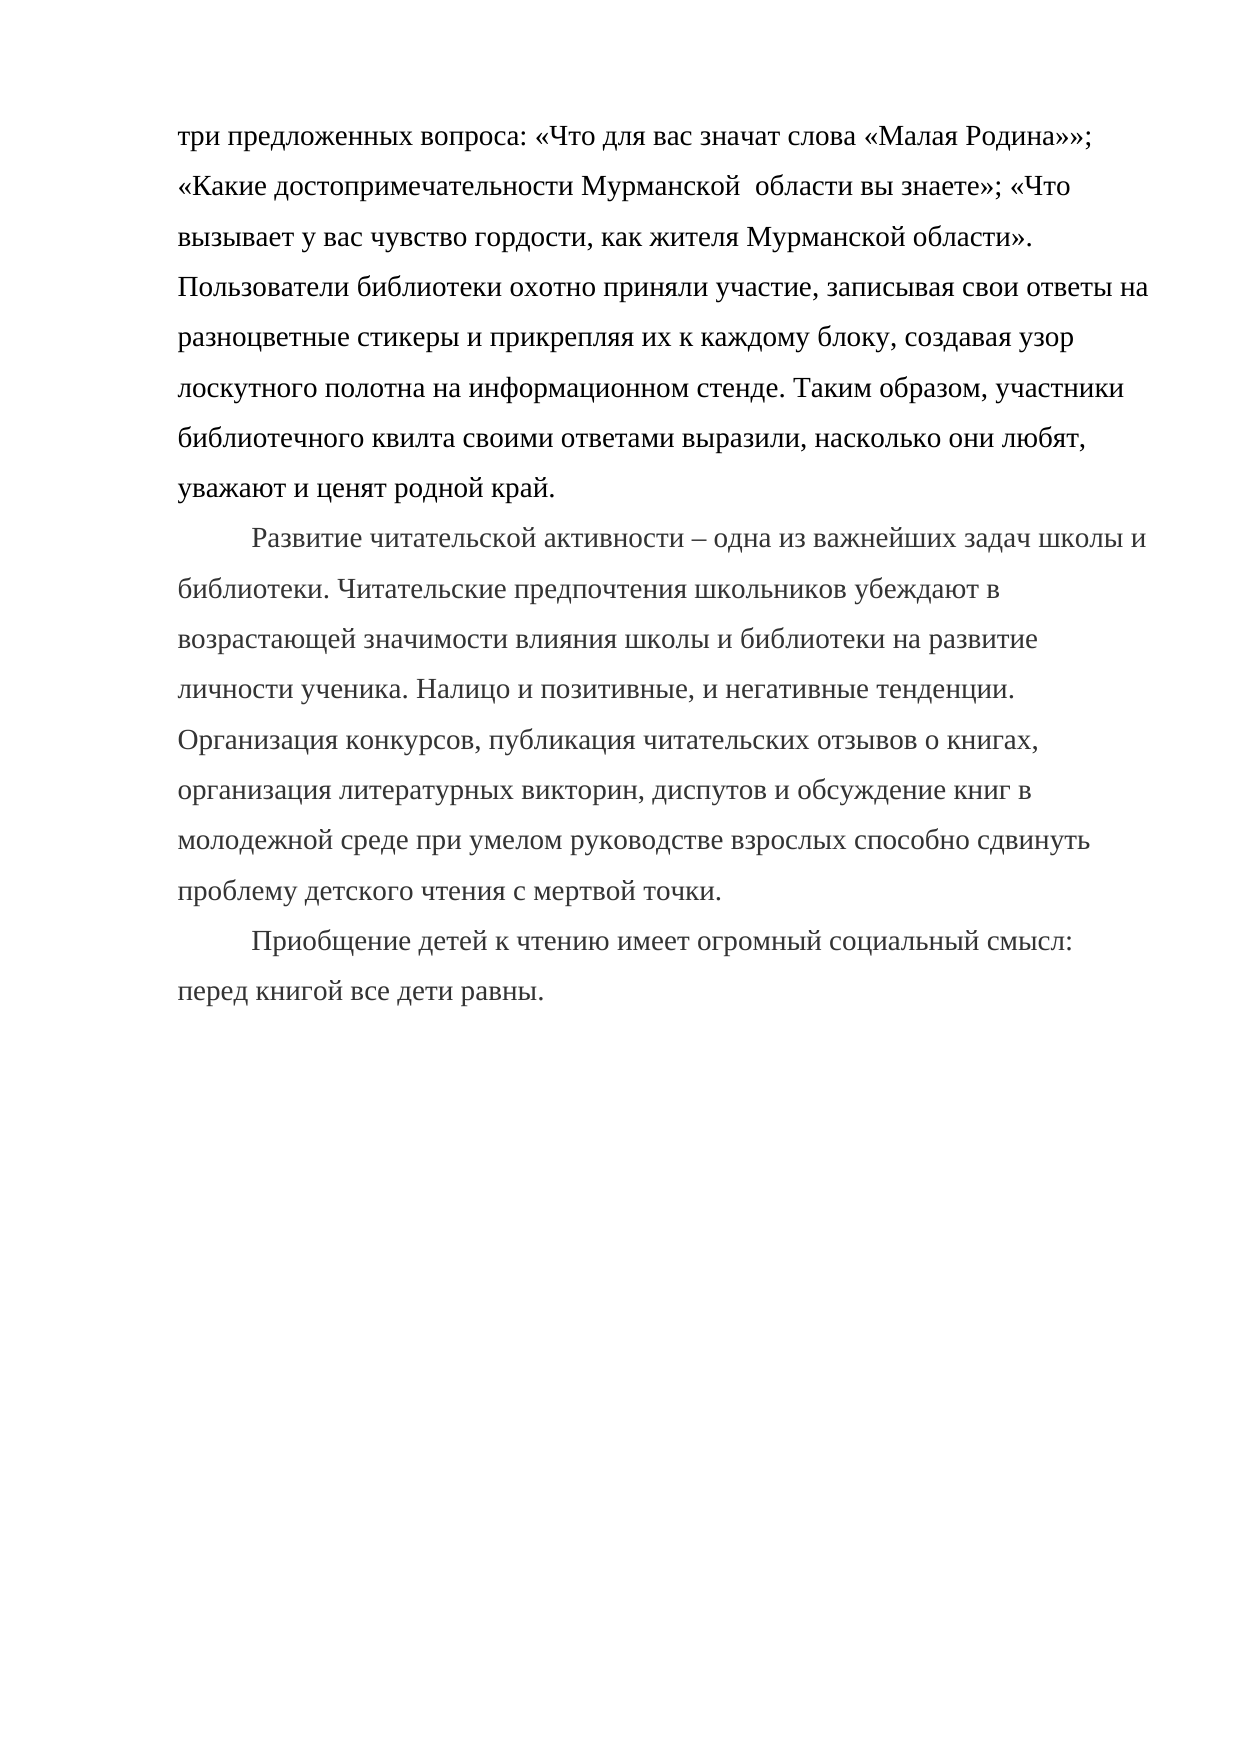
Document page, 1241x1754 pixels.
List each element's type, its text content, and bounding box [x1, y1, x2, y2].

text Развитие читательской активности – одна из важнейших задач школы и библиотеки. Читательские предпочтения школьников убеждают в возрастающей значимости влияния школы и библиотеки на развитие личности ученика. Налицо и позитивные, и негативные тенденции. [177, 521, 1152, 705]
text Организация конкурсов, публикация читательских отзывов о книгах, организация литературных викторин, диспутов и обсуждение книг в молодежной среде при умелом руководстве взрослых способно сдвинуть проблему детского чтения с мертвой точки. [177, 722, 1152, 906]
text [177, 118, 1152, 504]
text Приобщение детей к чтению имеет огромный социальный смысл: перед книгой все дети равны. [177, 923, 1152, 1007]
